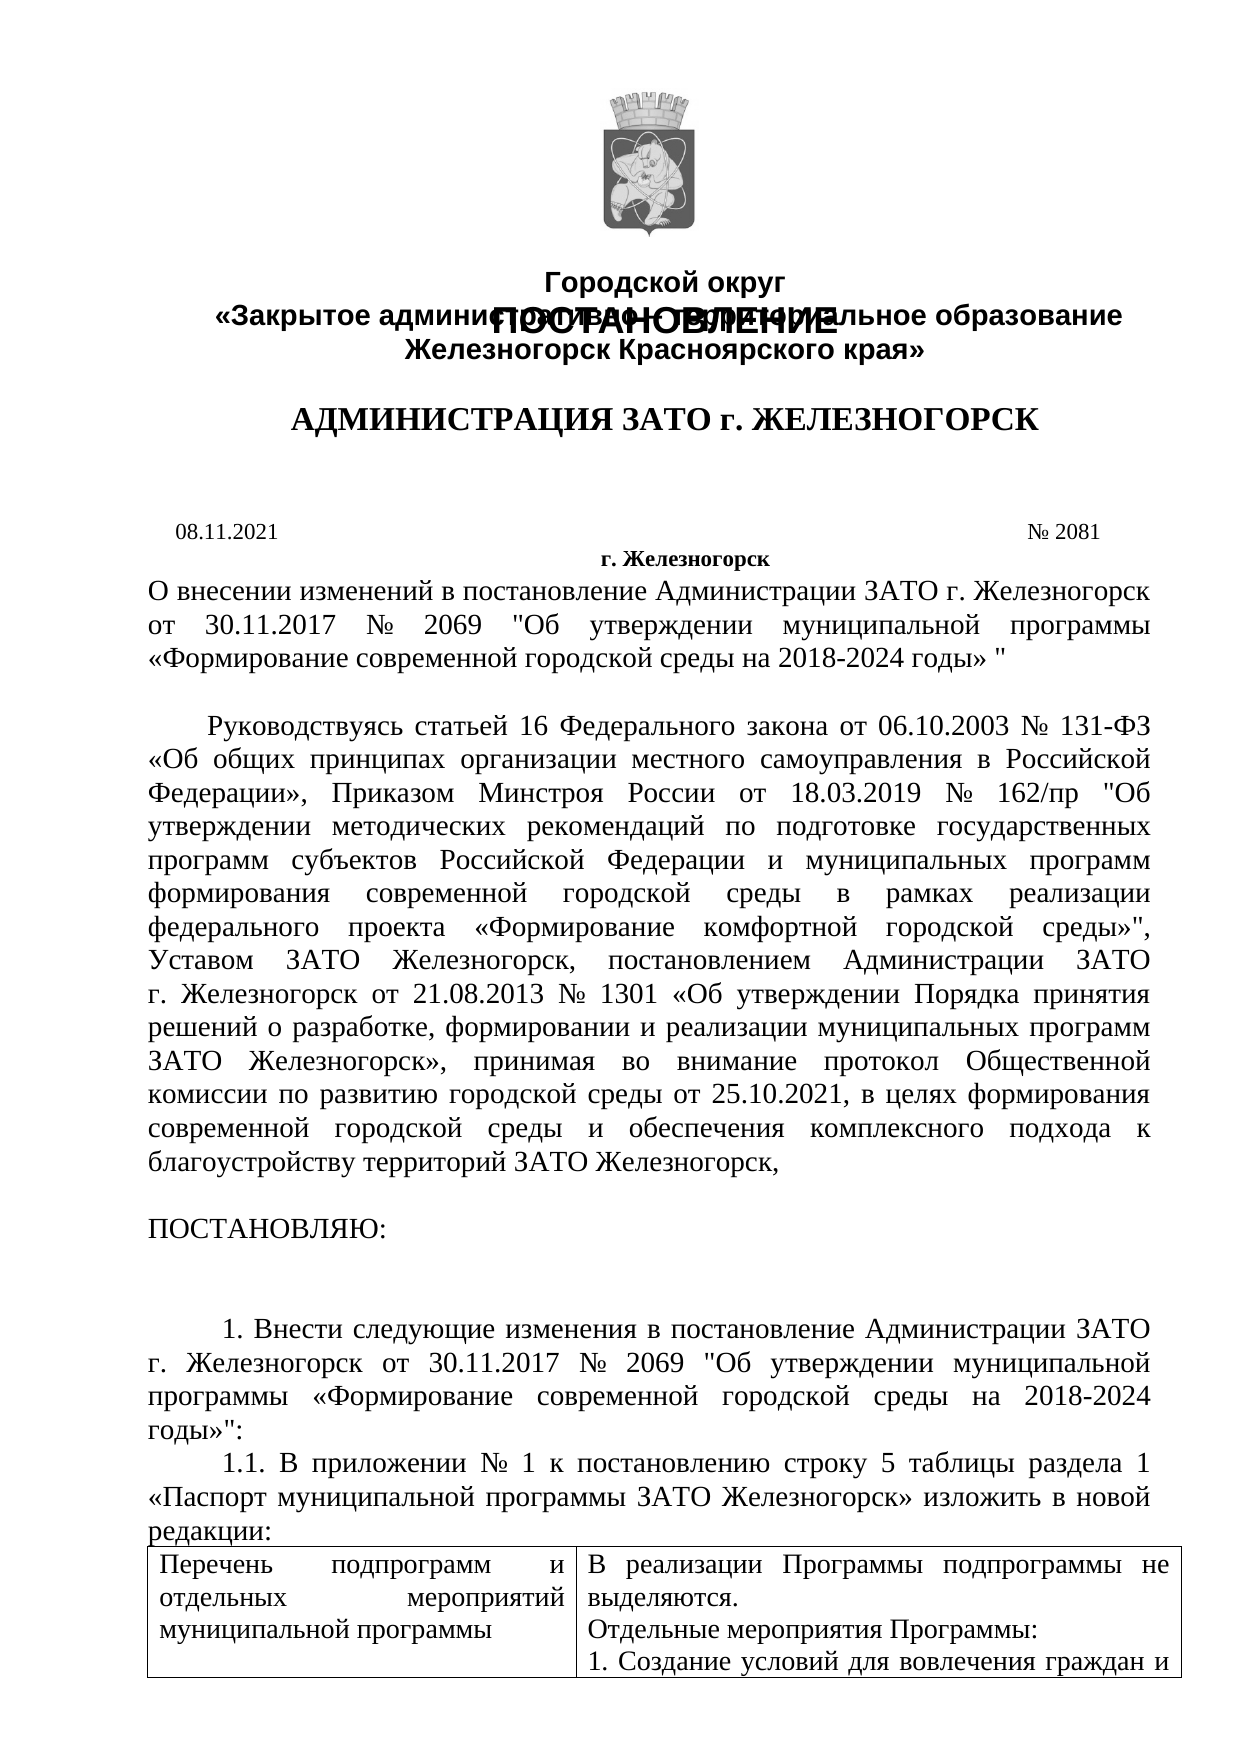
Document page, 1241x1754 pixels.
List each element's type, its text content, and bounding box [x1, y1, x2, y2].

text 08.11.2021 № 2081 [175, 518, 1196, 544]
title 1.1. В приложении № 1 к постановлению строку 5 таблицы раздела 1 «Паспорт муниципальной программы ЗАТО Железногорск» изложить в новой редакции: [148, 1446, 1152, 1546]
table_header Перечень подпрограмм и отдельных мероприятий муниципальной программы [148, 1547, 576, 1677]
title ПОСТАНОВЛЯЮ: [148, 1211, 1152, 1244]
subtitle АДМИНИСТРАЦИЯ ЗАТО г. ЖЕЛЕЗНОГОРСК [149, 399, 1180, 437]
text «Закрытое административно – территориальное образование Железногорск Красноярского края» [149, 341, 1180, 365]
title О внесении изменений в постановление Администрации ЗАТО г. Железногорск от 30.11.2017 № 2069 "Об утверждении муниципальной программы «Формирование современной городской среды на 2018-2024 годы» " [148, 573, 1152, 674]
text ПОСТАНОВЛЕНИЕ [149, 298, 1180, 341]
text Городской округ [149, 265, 1180, 298]
text 1. Внести следующие изменения в постановление Администрации ЗАТО г. Железногорск от 30.11.2017 № 2069 "Об утверждении муниципальной программы «Формирование современной городской среды на 2018-2024 годы»": [148, 1311, 1152, 1446]
text г. Железногорск [175, 544, 1196, 571]
text Руководствуясь статьей 16 Федерального закона от 06.10.2003 № 131-ФЗ «Об общих принципах организации местного самоуправления в Российской Федерации», Приказом Минстроя России от 18.03.2019 № 162/пр "Об утверждении методических рекомендаций по подготовке государственных программ субъектов Российской Федерации и муниципальных программ формирования современной городской среды в рамках реализации федерального проекта «Формирование комфортной городской среды»", Уставом ЗАТО Железногорск, постановлением Администрации ЗАТО г. Железногорск от 21.08.2013 № 1301 «Об утверждении Порядка принятия решений о разработке, формировании и реализации муниципальных программ ЗАТО Железногорск», принимая во внимание протокол Общественной комиссии по развитию городской среды от 25.10.2021, в целях формирования современной городской среды и обеспечения комплексного подхода к благоустройству территорий ЗАТО Железногорск, [148, 708, 1152, 1177]
